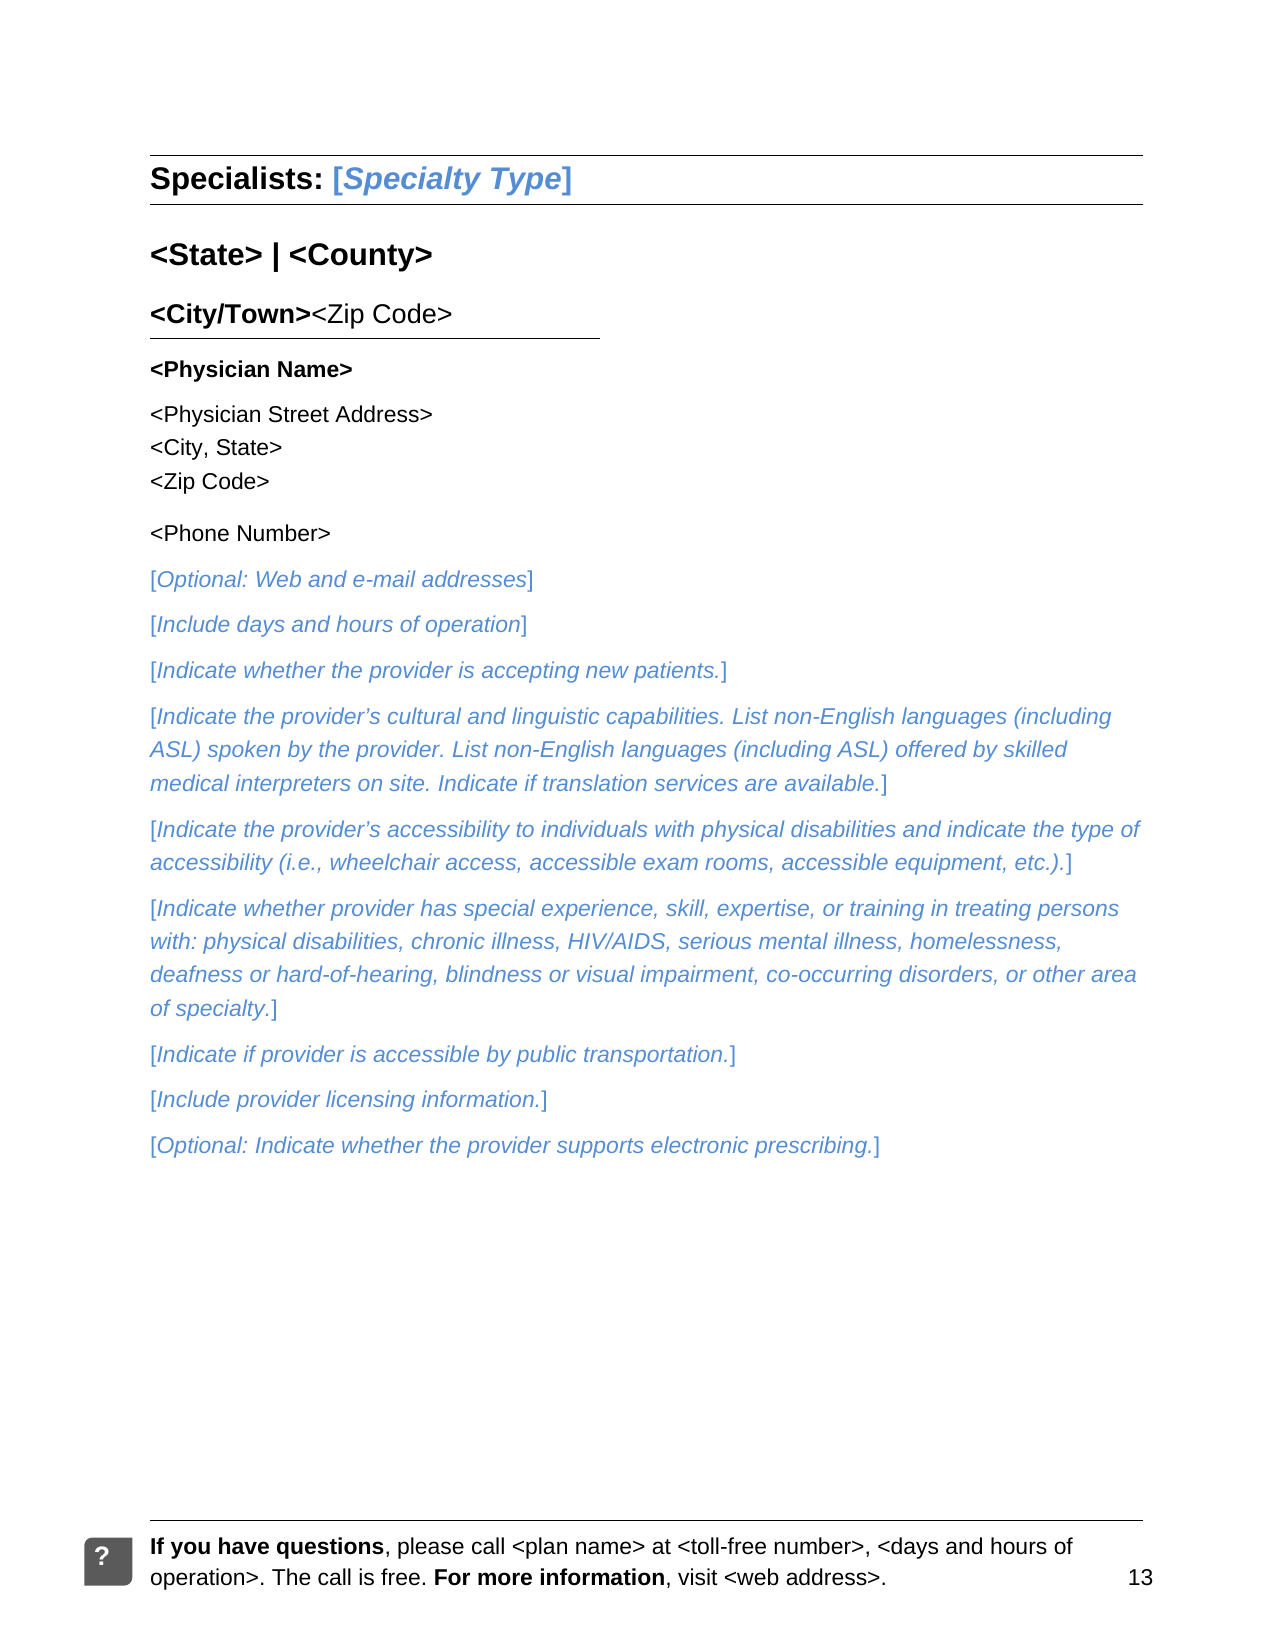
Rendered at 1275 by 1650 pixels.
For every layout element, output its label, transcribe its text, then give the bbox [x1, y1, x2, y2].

text [Indicate whether provider has special experience, skill, expertise, or training in treating persons with: physical disabilities, chronic illness, HIV/AIDS, serious mental illness, homelessness, deafness or hard-of-hearing, blindness or visual impairment, co-occurring disorders, or other area of specialty.] [150, 889, 1143, 1023]
text [Indicate whether the provider is accepting new patients.] [150, 652, 1143, 685]
text <City/Town><Zip Code> [150, 297, 600, 338]
text <Phone Number> [150, 514, 1143, 548]
text [Optional: Web and e-mail addresses] [150, 560, 1143, 594]
text <State> | <County> [150, 238, 1143, 272]
text [Include provider licensing information.] [150, 1081, 1143, 1114]
text [Include days and hours of operation] [150, 606, 1143, 639]
text <Physician Street Address> <City, State> <Zip Code> [150, 396, 1143, 496]
text Specialists: [Specialty Type] [150, 156, 1143, 204]
text [Indicate if provider is accessible by public transportation.] [150, 1035, 1143, 1069]
text <Physician Name> [150, 352, 1143, 383]
text [Indicate the provider’s cultural and linguistic capabilities. List non-English languages (including ASL) spoken by the provider. List non-English languages (including ASL) offered by skilled medical interpreters on site. Indicate if translation services are available.] [150, 698, 1143, 798]
text [Optional: Indicate whether the provider supports electronic prescribing.] [150, 1127, 1143, 1160]
text [Indicate the provider’s accessibility to individuals with physical disabilities and indicate the type of accessibility (i.e., wheelchair access, accessible exam rooms, accessible equipment, etc.).] [150, 810, 1143, 877]
